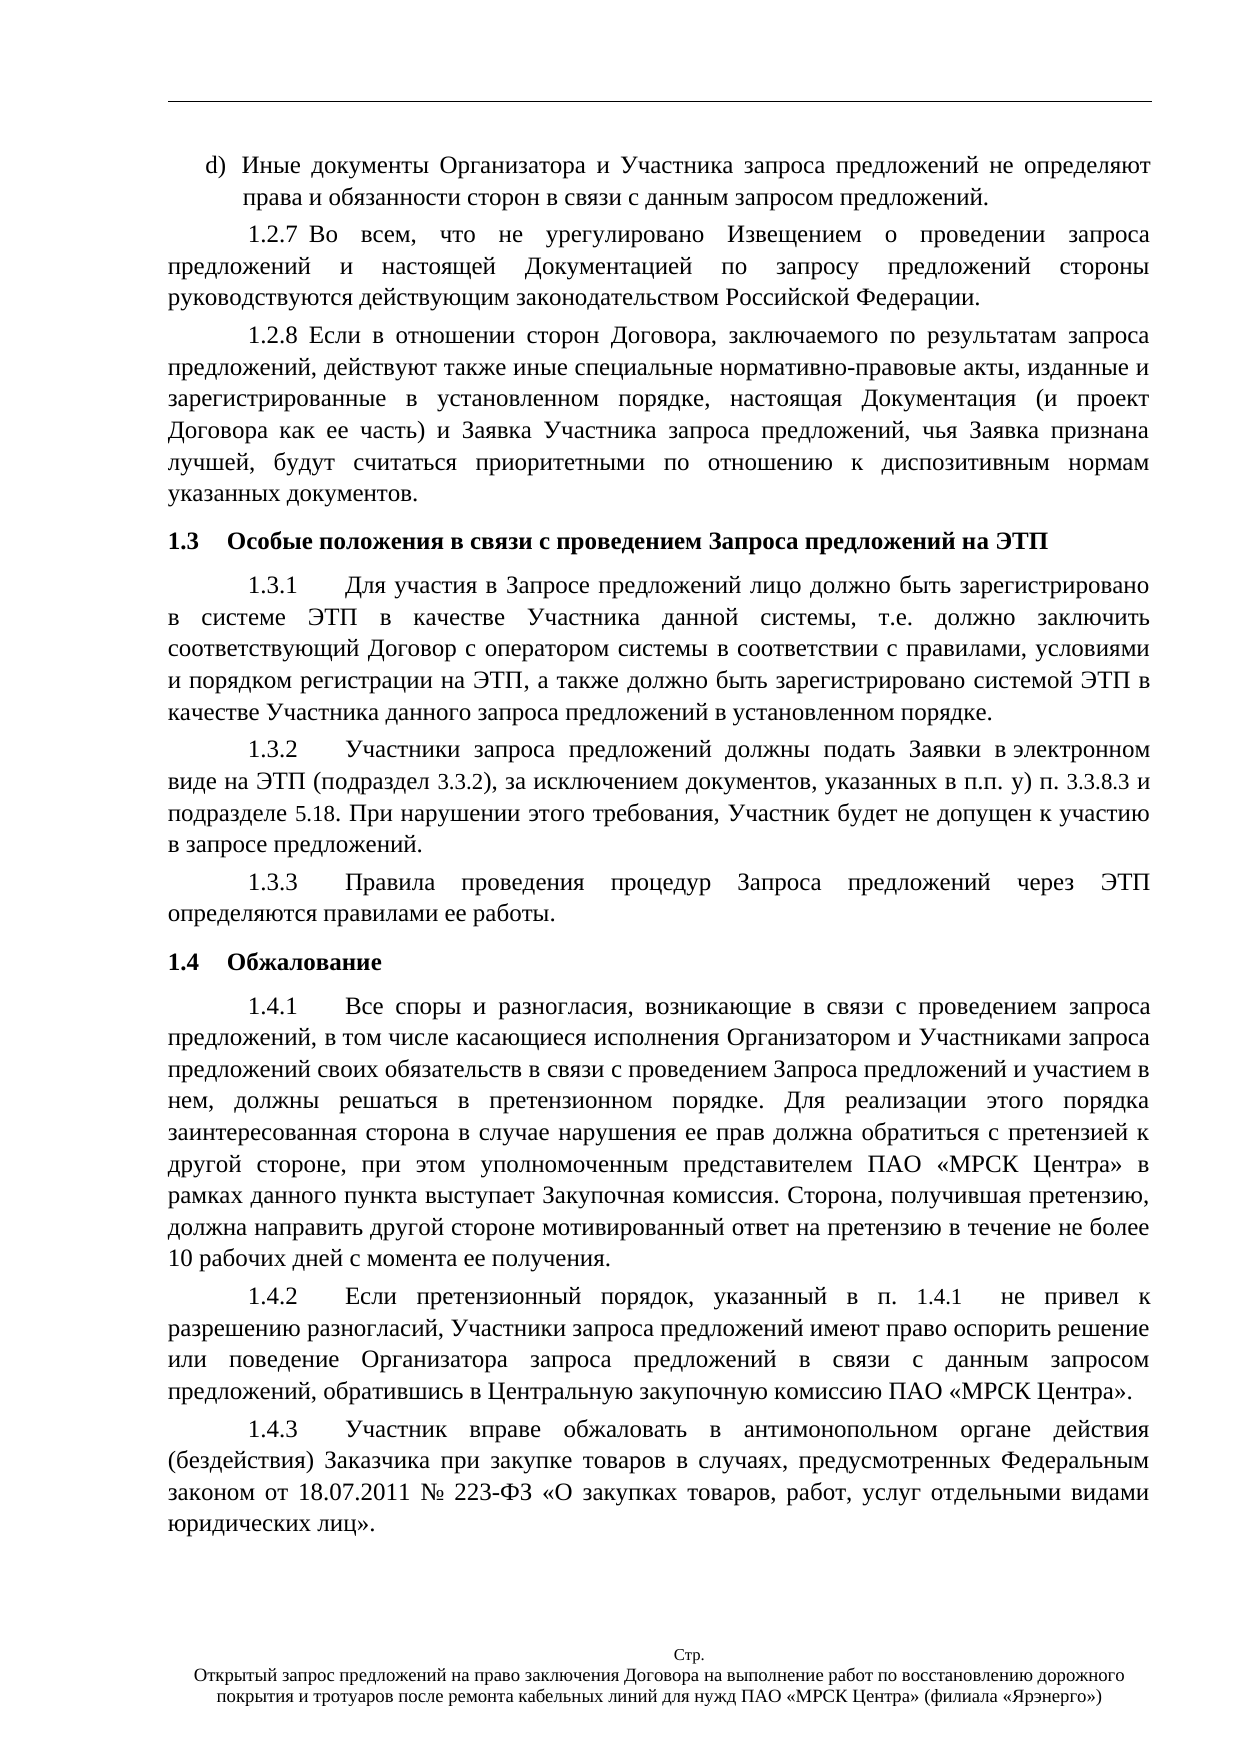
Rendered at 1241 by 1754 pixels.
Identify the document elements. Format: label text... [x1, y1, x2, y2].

list Для участия в Запросе предложений лицо должно быть зарегистрировано в системе ЭТП в качестве Участника данной системы, т.е. должно заключить соответствующий Договор с оператором системы в соответствии с правилами, условиями и порядком регистрации на ЭТП, а также должно быть зарегистрировано системой ЭТП в качестве Участника данного запроса предложений в установленном порядке. [168, 570, 1150, 725]
list Во всем, что не урегулировано Извещением о проведении запроса предложений и настоящей Документацией по запросу предложений стороны руководствуются действующим законодательством Российской Федерации. [168, 219, 1150, 311]
list Участник вправе обжаловать в антимонопольном органе действия (бездействия) Заказчика при закупке товаров в случаях, предусмотренных Федеральным законом от 18.07.2011 № 223-ФЗ «О закупках товаров, работ, услуг отдельными видами юридических лиц». [168, 1414, 1150, 1537]
list Участники запроса предложений должны подать Заявки в электронном виде на ЭТП (подраздел 3.3.2), за исключением документов, указанных в п.п. ф) п. 3.3.8.3 и подразделе 5.18. При нарушении этого требования, Участник будет не допущен к участию в запросе предложений. [168, 734, 1150, 858]
list Все споры и разногласия, возникающие в связи с проведением запроса предложений, в том числе касающиеся исполнения Организатором и Участниками запроса предложений своих обязательств в связи с проведением Запроса предложений и участием в нем, должны решаться в претензионном порядке. Для реализации этого порядка заинтересованная сторона в случае нарушения ее прав должна обратиться с претензией к другой стороне, при этом уполномоченным представителем ПАО «МРСК Центра» в рамках данного пункта выступает Закупочная комиссия. Сторона, получившая претензию, должна направить другой стороне мотивированный ответ на претензию в течение не более 10 рабочих дней с момента ее получения. [168, 991, 1150, 1272]
subtitle Обжалование [168, 947, 1152, 976]
list Если в отношении сторон Договора, заключаемого по результатам запроса предложений, действуют также иные специальные нормативно-правовые акты, изданные и зарегистрированные в установленном порядке, настоящая Документация (и проект Договора как ее часть) и Заявка Участника запроса предложений, чья Заявка признана лучшей, будут считаться приоритетными по отношению к диспозитивным нормам указанных документов. [168, 320, 1150, 507]
subtitle Особые положения в связи с проведением Запроса предложений на ЭТП [168, 526, 1152, 555]
list Иные документы Организатора и Участника запроса предложений не определяют права и обязанности сторон в связи с данным запросом предложений. [205, 150, 1152, 210]
list Правила проведения процедур Запроса предложений через ЭТП определяются правилами ее работы. [168, 867, 1150, 927]
list Если претензионный порядок, указанный в п. 1.4.1 не привел к разрешению разногласий, Участники запроса предложений имеют право оспорить решение или поведение Организатора запроса предложений в связи с данным запросом предложений, обратившись в Центральную закупочную комиссию ПАО «МРСК Центра». [168, 1281, 1150, 1404]
